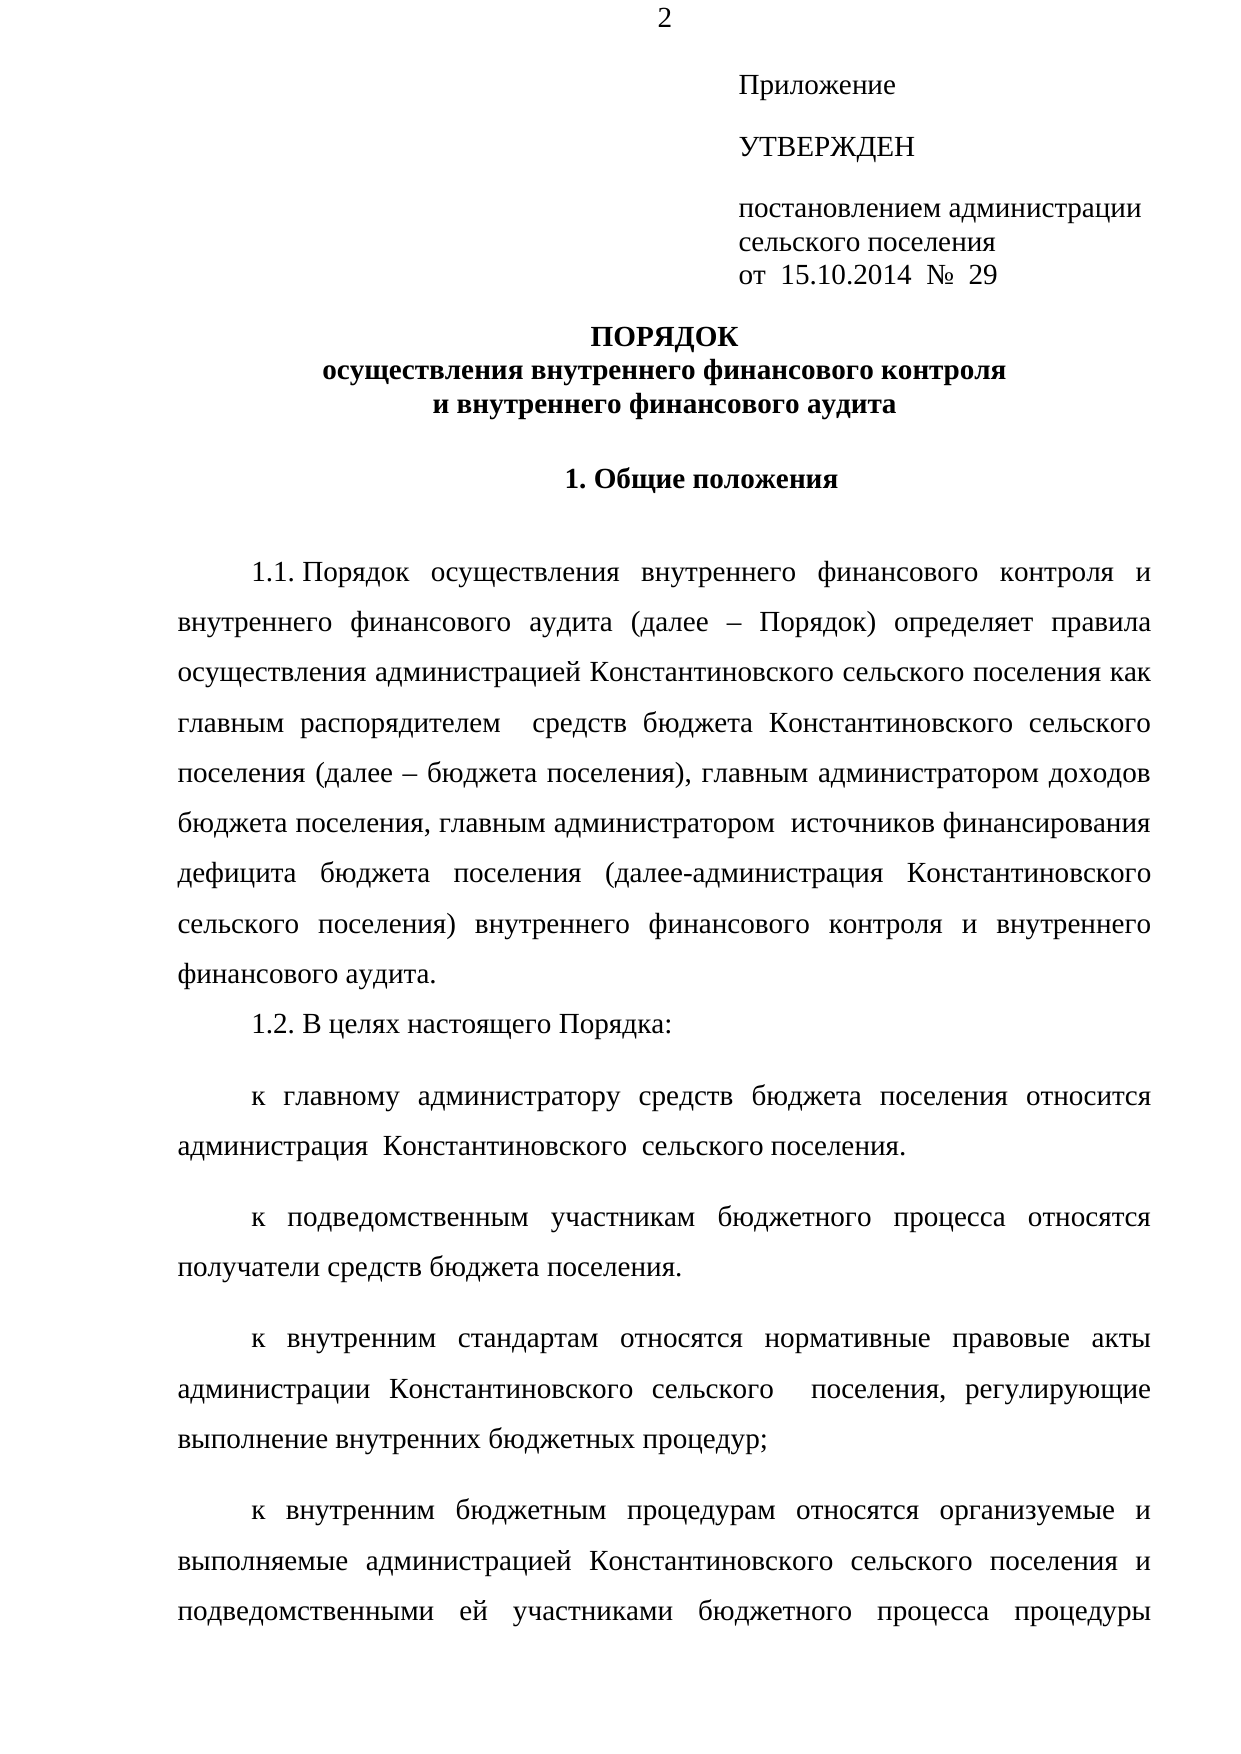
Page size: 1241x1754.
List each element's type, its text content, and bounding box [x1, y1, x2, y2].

text от 15.10.2014 № 29 [738, 257, 1152, 291]
text 1.1. Порядок осуществления внутреннего финансового контроля и внутреннего финансового аудита (далее – Порядок) определяет правила осуществления администрацией Константиновского сельского поселения как главным распорядителем средств бюджета Константиновского сельского поселения (далее – бюджета поселения), главным администратором доходов бюджета поселения, главным администратором источников финансирования дефицита бюджета поселения (далее-администрация Константиновского сельского поселения) внутреннего финансового контроля и внутреннего финансового аудита. [177, 554, 1152, 990]
text сельского поселения [738, 224, 1152, 257]
text к главному администратору средств бюджета поселения относится администрация Константиновского сельского поселения. [177, 1078, 1152, 1162]
text 1. Общие положения [177, 461, 1152, 495]
text УТВЕРЖДЕН [738, 129, 1152, 162]
text постановлением администрации [738, 190, 1152, 224]
text к подведомственным участникам бюджетного процесса относятся получатели средств бюджета поселения. [177, 1199, 1152, 1283]
text осуществления внутреннего финансового контроля [177, 352, 1152, 386]
text ПОРЯДОК [177, 319, 1152, 352]
text 1.2. В целях настоящего Порядка: [177, 1007, 1152, 1040]
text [177, 1492, 1152, 1627]
text и внутреннего финансового аудита [177, 386, 1152, 419]
text Приложение [738, 67, 1152, 101]
text к внутренним стандартам относятся нормативные правовые акты администрации Константиновского сельского поселения, регулирующие выполнение внутренних бюджетных процедур; [177, 1321, 1152, 1455]
